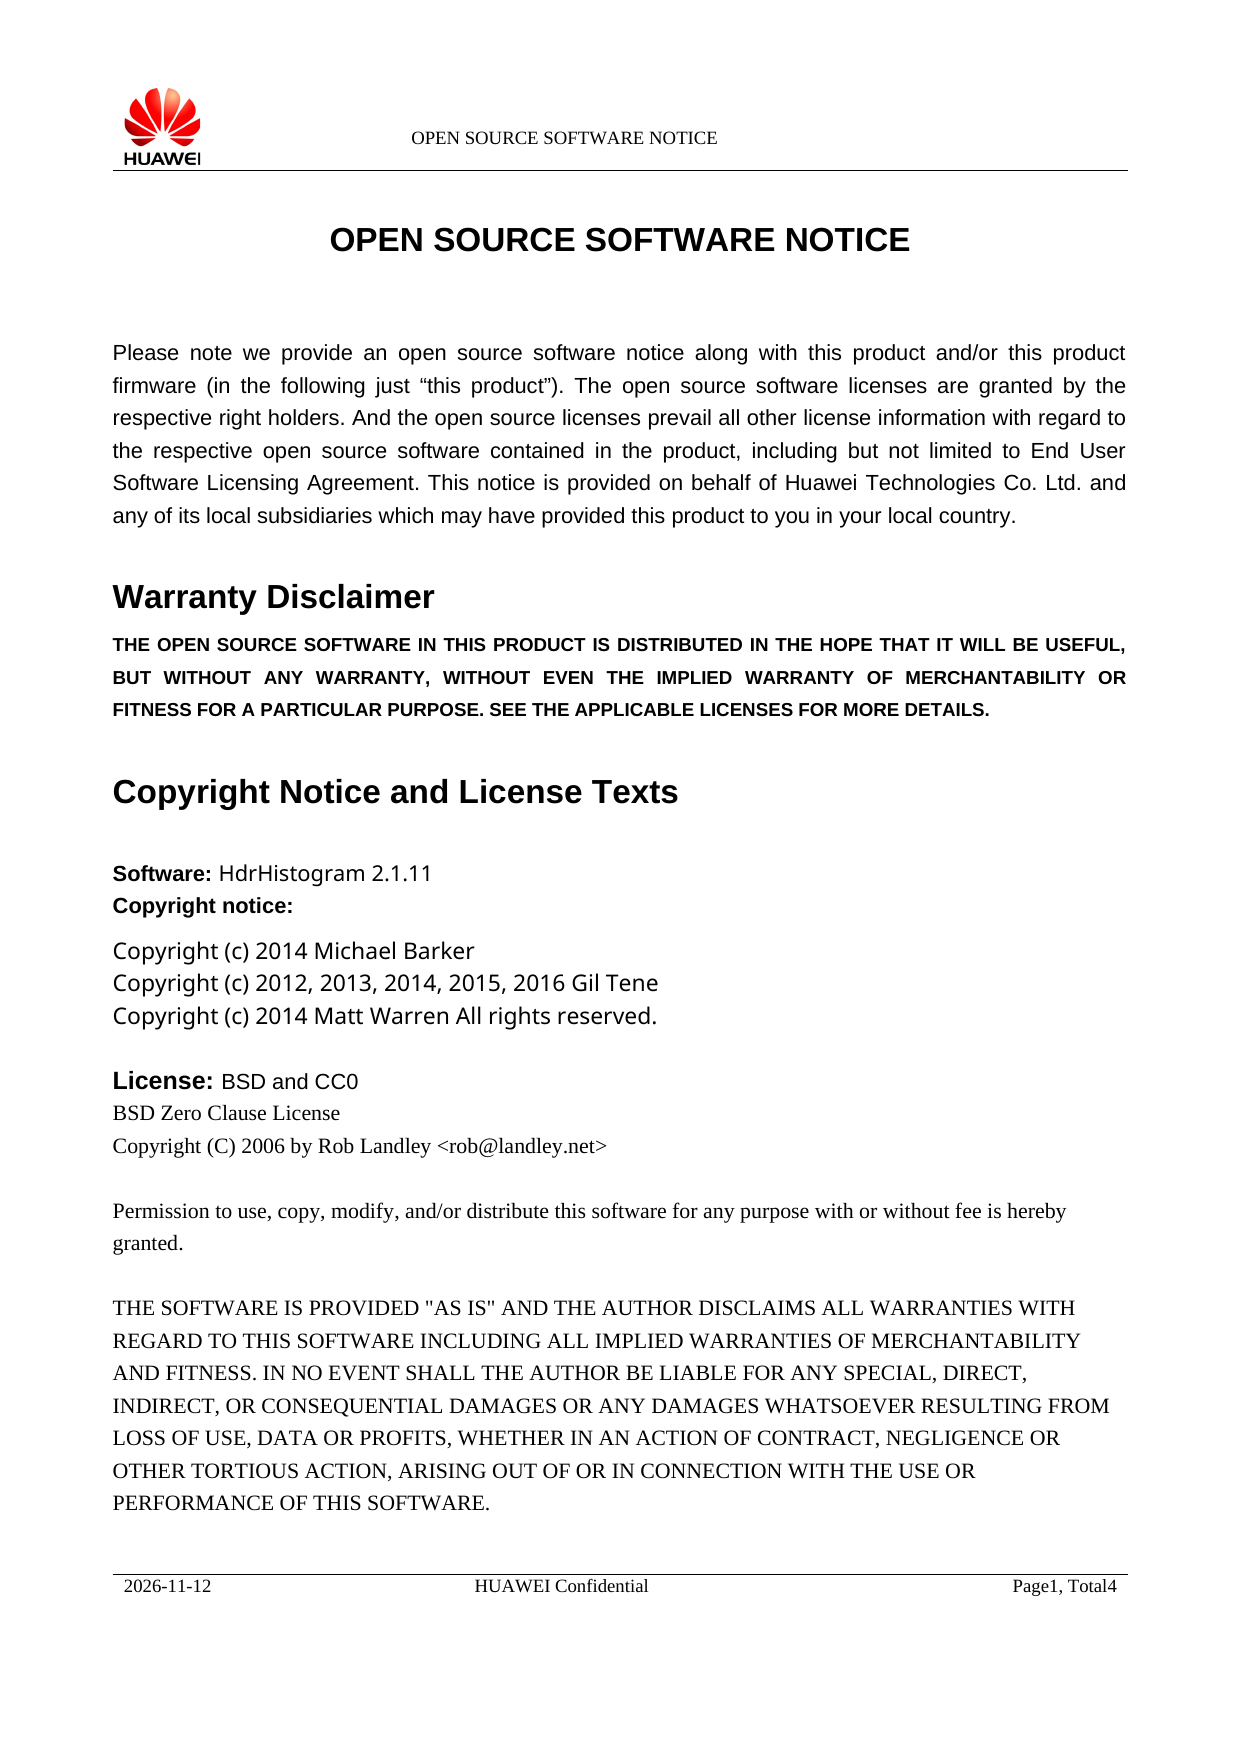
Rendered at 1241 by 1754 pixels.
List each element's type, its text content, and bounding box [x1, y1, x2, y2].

text Warranty Disclaimer [112, 564, 1128, 629]
text OPEN SOURCE SOFTWARE NOTICE [112, 206, 1128, 271]
text The open source software in this product is distributed in the hope that it will be useful, but WITHOUT ANY WARRANTY, without even the implied warranty of MERCHANTABILITY or FITNESS FOR A PARTICULAR PURPOSE. See the applicable licenses for more details. [112, 629, 1128, 726]
picture [124, 88, 201, 165]
text Please note we provide an open source software notice along with this product and/or this product firmware (in the following just “this product”). The open source software licenses are granted by the respective right holders. And the open source licenses prevail all other license information with regard to the respective open source software contained in the product, including but not limited to End User Software Licensing Agreement. This notice is provided on behalf of Huawei Technologies Co. Ltd. and any of its local subsidiaries which may have provided this product to you in your local country. [112, 336, 1128, 531]
text License: BSD and CC0 [112, 1064, 1128, 1096]
title Software: HdrHistogram 2.1.11 [112, 856, 1128, 889]
text Copyright (c) 2014 Michael Barker Copyright (c) 2012, 2013, 2014, 2015, 2016 Gil Tene Copyright (c) 2014 Matt Warren All rights reserved. [112, 934, 1128, 1064]
text Copyright notice: [112, 889, 1128, 921]
text Copyright Notice and License Texts [112, 759, 1128, 824]
